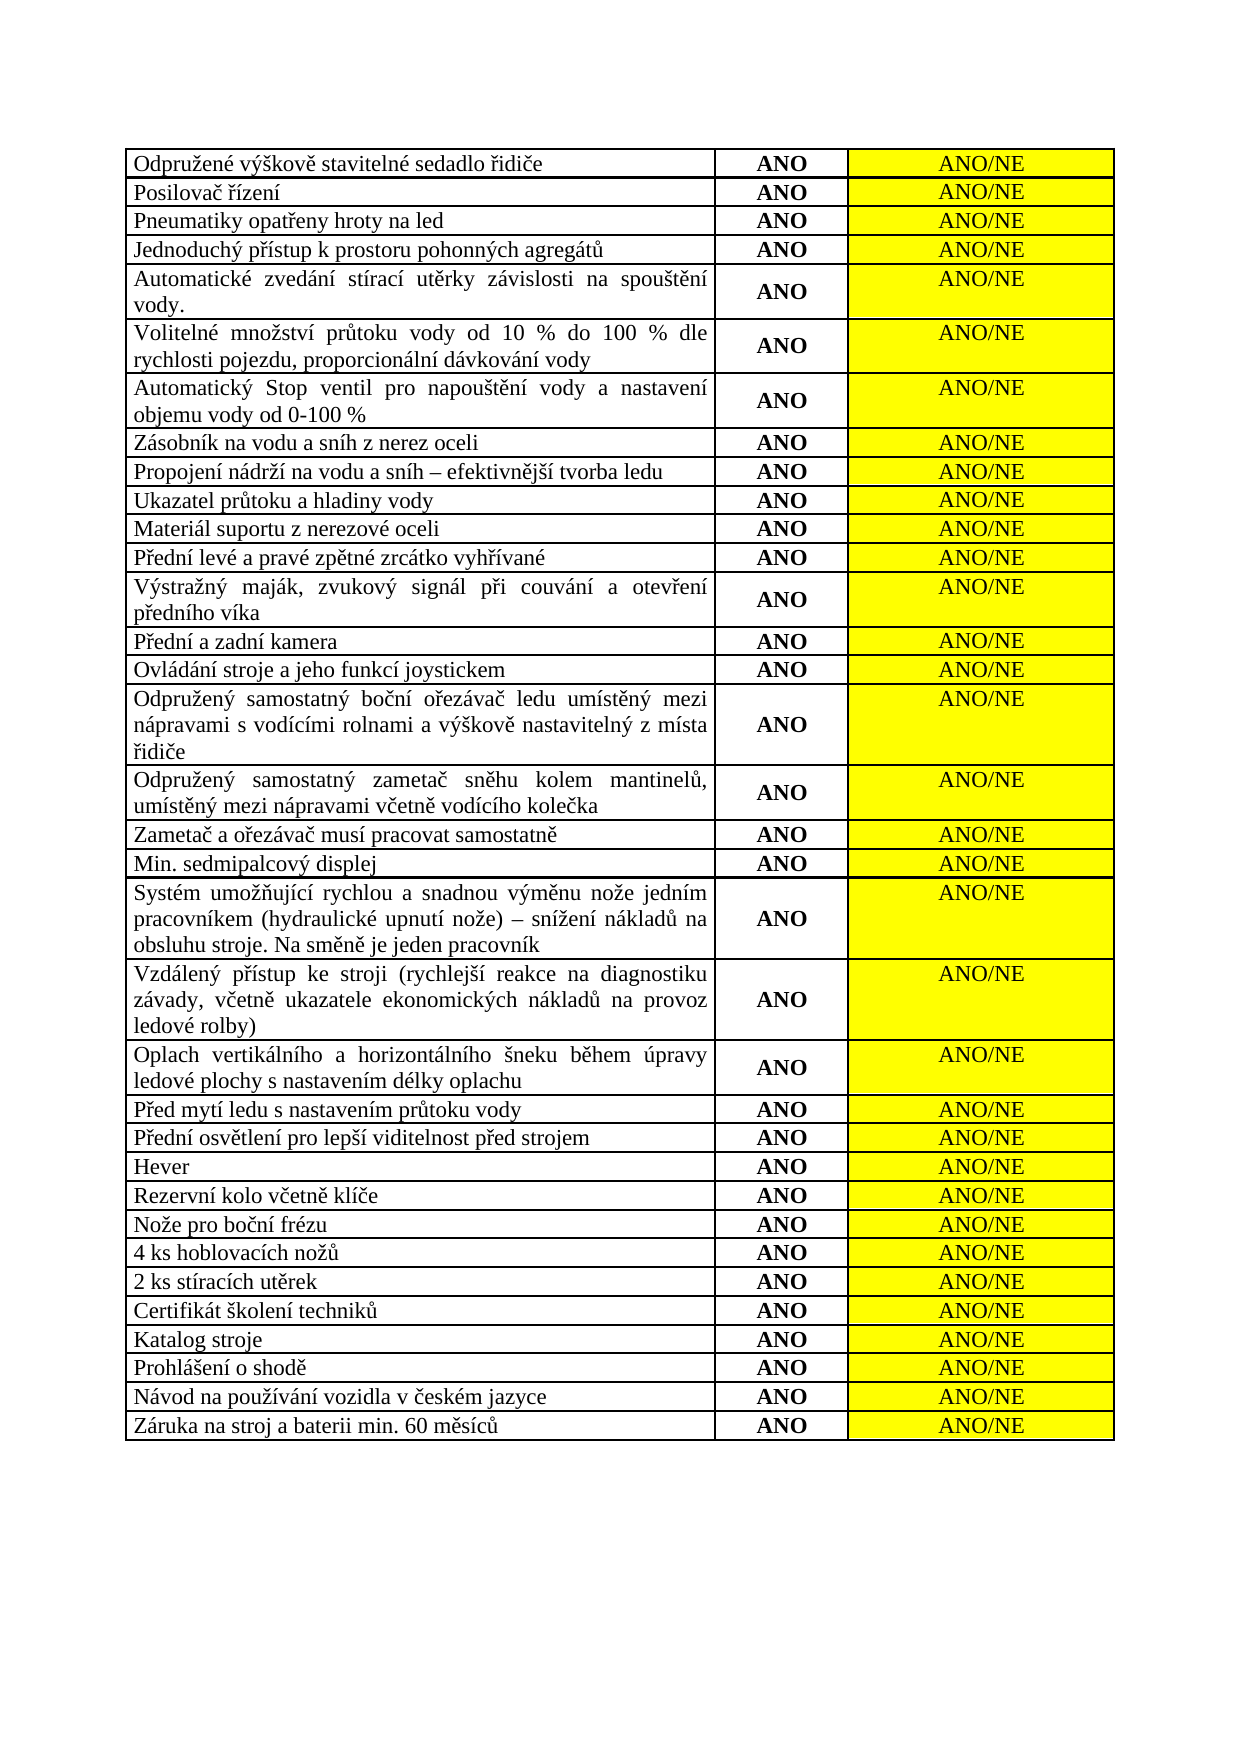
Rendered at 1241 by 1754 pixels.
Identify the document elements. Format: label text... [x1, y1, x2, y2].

table_cell ANO [716, 429, 847, 456]
table_cell Záruka na stroj a baterii min. 60 měsíců [127, 1412, 714, 1438]
table_cell Zásobník na vodu a sníh z nerez oceli [127, 429, 714, 456]
table_cell ANO/NE [849, 1268, 1113, 1295]
table_cell ANO/NE [849, 458, 1113, 484]
table_cell Přední a zadní kamera [127, 628, 714, 654]
table_cell ANO [716, 821, 847, 848]
table_cell ANO/NE [849, 515, 1113, 542]
table_cell Nože pro boční frézu [127, 1211, 714, 1237]
table_cell Před mytí ledu s nastavením průtoku vody [127, 1096, 714, 1122]
table_cell ANO [716, 320, 847, 372]
table_cell ANO [716, 207, 847, 234]
table_cell ANO/NE [849, 850, 1113, 876]
table_cell ANO [716, 1096, 847, 1122]
table_cell Ukazatel průtoku a hladiny vody [127, 487, 714, 513]
table_cell ANO/NE [849, 766, 1113, 819]
table_cell ANO [716, 1124, 847, 1151]
table_cell Oplach vertikálního a horizontálního šneku během úpravy ledové plochy s nastavením délky oplachu [127, 1041, 714, 1093]
table_cell 4 ks hoblovacích nožů [127, 1239, 714, 1266]
table_cell Propojení nádrží na vodu a sníh – efektivnější tvorba ledu [127, 458, 714, 484]
table_cell ANO/NE [849, 1096, 1113, 1122]
table_cell ANO/NE [849, 879, 1113, 958]
table_cell ANO/NE [849, 179, 1113, 205]
table_cell Automatické zvedání stírací utěrky závislosti na spouštění vody. [127, 265, 714, 317]
table_cell ANO [716, 1153, 847, 1180]
table_cell Vzdálený přístup ke stroji (rychlejší reakce na diagnostiku závady, včetně ukazatele ekonomických nákladů na provoz ledové rolby) [127, 960, 714, 1039]
table_cell ANO/NE [849, 685, 1113, 764]
table_cell ANO [716, 179, 847, 205]
table_cell ANO [716, 628, 847, 654]
table_cell ANO [716, 515, 847, 542]
table_cell Katalog stroje [127, 1326, 714, 1352]
table_cell ANO/NE [849, 1124, 1113, 1151]
table_cell ANO [716, 1412, 847, 1438]
table_cell ANO/NE [849, 573, 1113, 626]
table_cell ANO/NE [849, 236, 1113, 263]
table_cell ANO [716, 1268, 847, 1295]
table_cell ANO/NE [849, 544, 1113, 571]
table_cell ANO/NE [849, 374, 1113, 427]
table_cell ANO/NE [849, 320, 1113, 372]
table_cell Odpružené výškově stavitelné sedadlo řidiče [127, 150, 714, 176]
table_cell Hever [127, 1153, 714, 1180]
table_cell ANO [716, 1239, 847, 1266]
table_cell Prohlášení o shodě [127, 1354, 714, 1381]
table_cell Min. sedmipalcový displej [127, 850, 714, 876]
table_cell Volitelné množství průtoku vody od 10 % do 100 % dle rychlosti pojezdu, proporcionální dávkování vody [127, 320, 714, 372]
table_cell Automatický Stop ventil pro napouštění vody a nastavení objemu vody od 0-100 % [127, 374, 714, 427]
table_cell ANO [716, 1182, 847, 1208]
table_cell ANO/NE [849, 960, 1113, 1039]
table_cell ANO [716, 265, 847, 317]
table_cell ANO [716, 150, 847, 176]
table_cell Zametač a ořezávač musí pracovat samostatně [127, 821, 714, 848]
table_cell ANO [716, 573, 847, 626]
table_cell Výstražný maják, zvukový signál při couvání a otevření předního víka [127, 573, 714, 626]
table_cell ANO [716, 1297, 847, 1323]
table_cell ANO/NE [849, 265, 1113, 317]
table_cell ANO [716, 1211, 847, 1237]
table_cell ANO/NE [849, 207, 1113, 234]
table_cell ANO/NE [849, 1153, 1113, 1180]
table_cell Odpružený samostatný boční ořezávač ledu umístěný mezi nápravami s vodícími rolnami a výškově nastavitelný z místa řidiče [127, 685, 714, 764]
table_cell Rezervní kolo včetně klíče [127, 1182, 714, 1208]
table_cell Certifikát školení techniků [127, 1297, 714, 1323]
table_cell ANO/NE [849, 150, 1113, 176]
table_cell ANO [716, 1041, 847, 1093]
table_cell ANO/NE [849, 1383, 1113, 1410]
table_cell Přední levé a pravé zpětné zrcátko vyhřívané [127, 544, 714, 571]
table_cell 2 ks stíracích utěrek [127, 1268, 714, 1295]
table_cell ANO/NE [849, 429, 1113, 456]
table_cell ANO [716, 1383, 847, 1410]
table_cell ANO [716, 487, 847, 513]
table_cell Systém umožňující rychlou a snadnou výměnu nože jedním pracovníkem (hydraulické upnutí nože) – snížení nákladů na obsluhu stroje. Na směně je jeden pracovník [127, 879, 714, 958]
table_cell ANO [716, 544, 847, 571]
table_cell ANO/NE [849, 1412, 1113, 1438]
table_cell Posilovač řízení [127, 179, 714, 205]
table_cell ANO/NE [849, 1297, 1113, 1323]
table_cell ANO [716, 1326, 847, 1352]
table_cell ANO [716, 766, 847, 819]
table_cell ANO/NE [849, 1211, 1113, 1237]
table_cell ANO/NE [849, 1239, 1113, 1266]
table_cell ANO/NE [849, 1326, 1113, 1352]
table_cell Přední osvětlení pro lepší viditelnost před strojem [127, 1124, 714, 1151]
table_cell ANO [716, 458, 847, 484]
table_cell ANO [716, 236, 847, 263]
table_cell ANO [716, 960, 847, 1039]
table_cell ANO/NE [849, 628, 1113, 654]
table_cell ANO/NE [849, 1182, 1113, 1208]
table_cell ANO [716, 850, 847, 876]
table_cell Ovládání stroje a jeho funkcí joystickem [127, 656, 714, 683]
table_cell ANO/NE [849, 1354, 1113, 1381]
table_cell ANO/NE [849, 656, 1113, 683]
table_cell ANO [716, 879, 847, 958]
table_cell Pneumatiky opatřeny hroty na led [127, 207, 714, 234]
table_cell Odpružený samostatný zametač sněhu kolem mantinelů, umístěný mezi nápravami včetně vodícího kolečka [127, 766, 714, 819]
table_cell Materiál suportu z nerezové oceli [127, 515, 714, 542]
table_cell Návod na používání vozidla v českém jazyce [127, 1383, 714, 1410]
table_cell ANO/NE [849, 821, 1113, 848]
table_cell ANO [716, 685, 847, 764]
table_cell ANO/NE [849, 1041, 1113, 1093]
table_cell ANO/NE [849, 487, 1113, 513]
table_cell ANO [716, 656, 847, 683]
table_cell ANO [716, 374, 847, 427]
table_cell ANO [716, 1354, 847, 1381]
table_cell Jednoduchý přístup k prostoru pohonných agregátů [127, 236, 714, 263]
